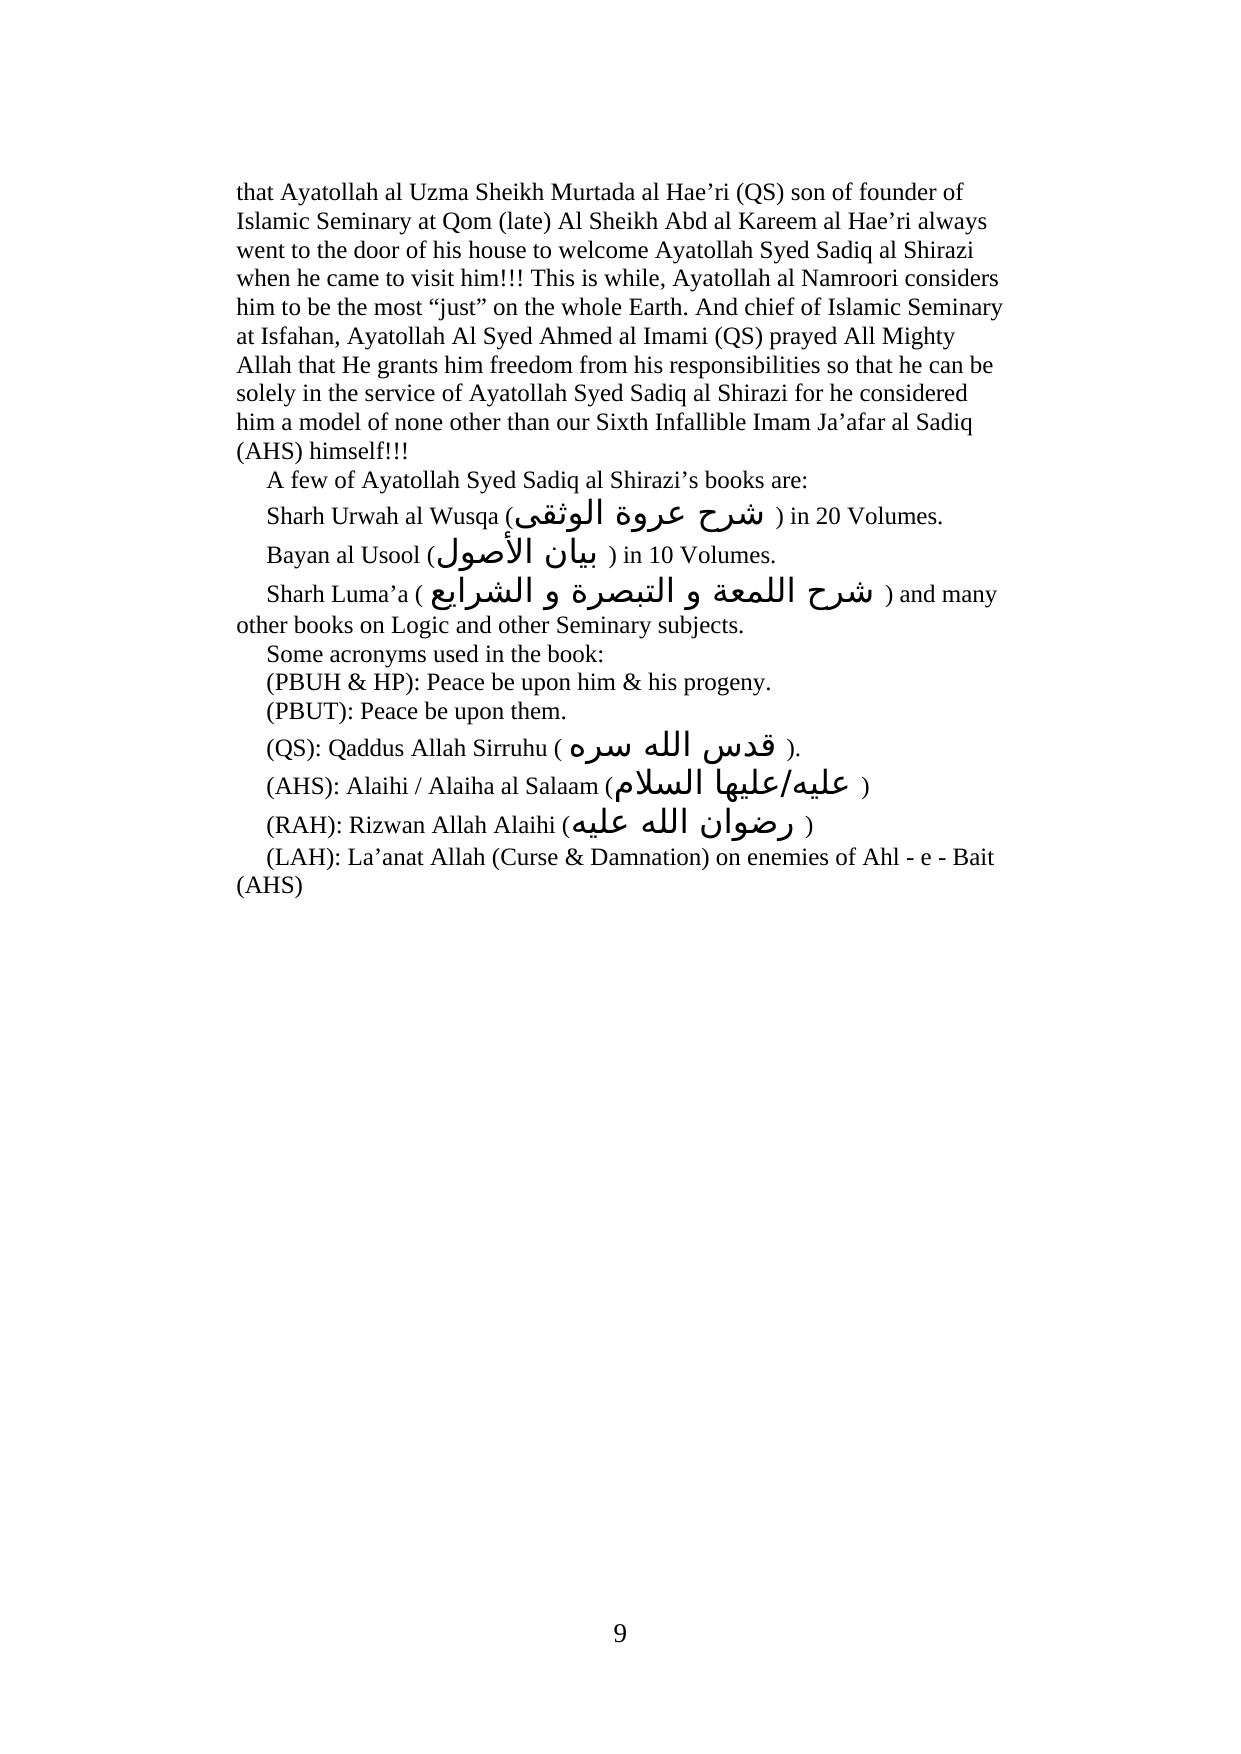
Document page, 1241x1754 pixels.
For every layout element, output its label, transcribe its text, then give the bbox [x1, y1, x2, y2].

text (AHS): Alaihi / Alaiha al Salaam (علیه/علیها السلام ) [236, 764, 1004, 803]
text (LAH): La’anat Allah (Curse & Damnation) on enemies of Ahl - e - Bait (AHS) [236, 842, 1004, 899]
text Some acronyms used in the book: [236, 639, 1004, 667]
text (PBUT): Peace be upon them. [236, 696, 1004, 725]
text (RAH): Rizwan Allah Alaihi (رضوان الله علیه ) [236, 803, 1004, 842]
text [236, 177, 1004, 465]
text Bayan al Usool (بیان الأصول ) in 10 Volumes. [236, 532, 1004, 571]
text A few of Ayatollah Syed Sadiq al Shirazi’s books are: [236, 465, 1004, 493]
text Sharh Urwah al Wusqa (شرح عروة الوثقى ) in 20 Volumes. [236, 493, 1004, 532]
text Sharh Luma’a ( شرح اللمعة و التبصرة و الشرایع ) and many other books on Logic and other Seminary subjects. [236, 571, 1004, 639]
text (PBUH & HP): Peace be upon him & his progeny. [236, 667, 1004, 696]
text (QS): Qaddus Allah Sirruhu ( قدس الله سره ). [236, 725, 1004, 764]
